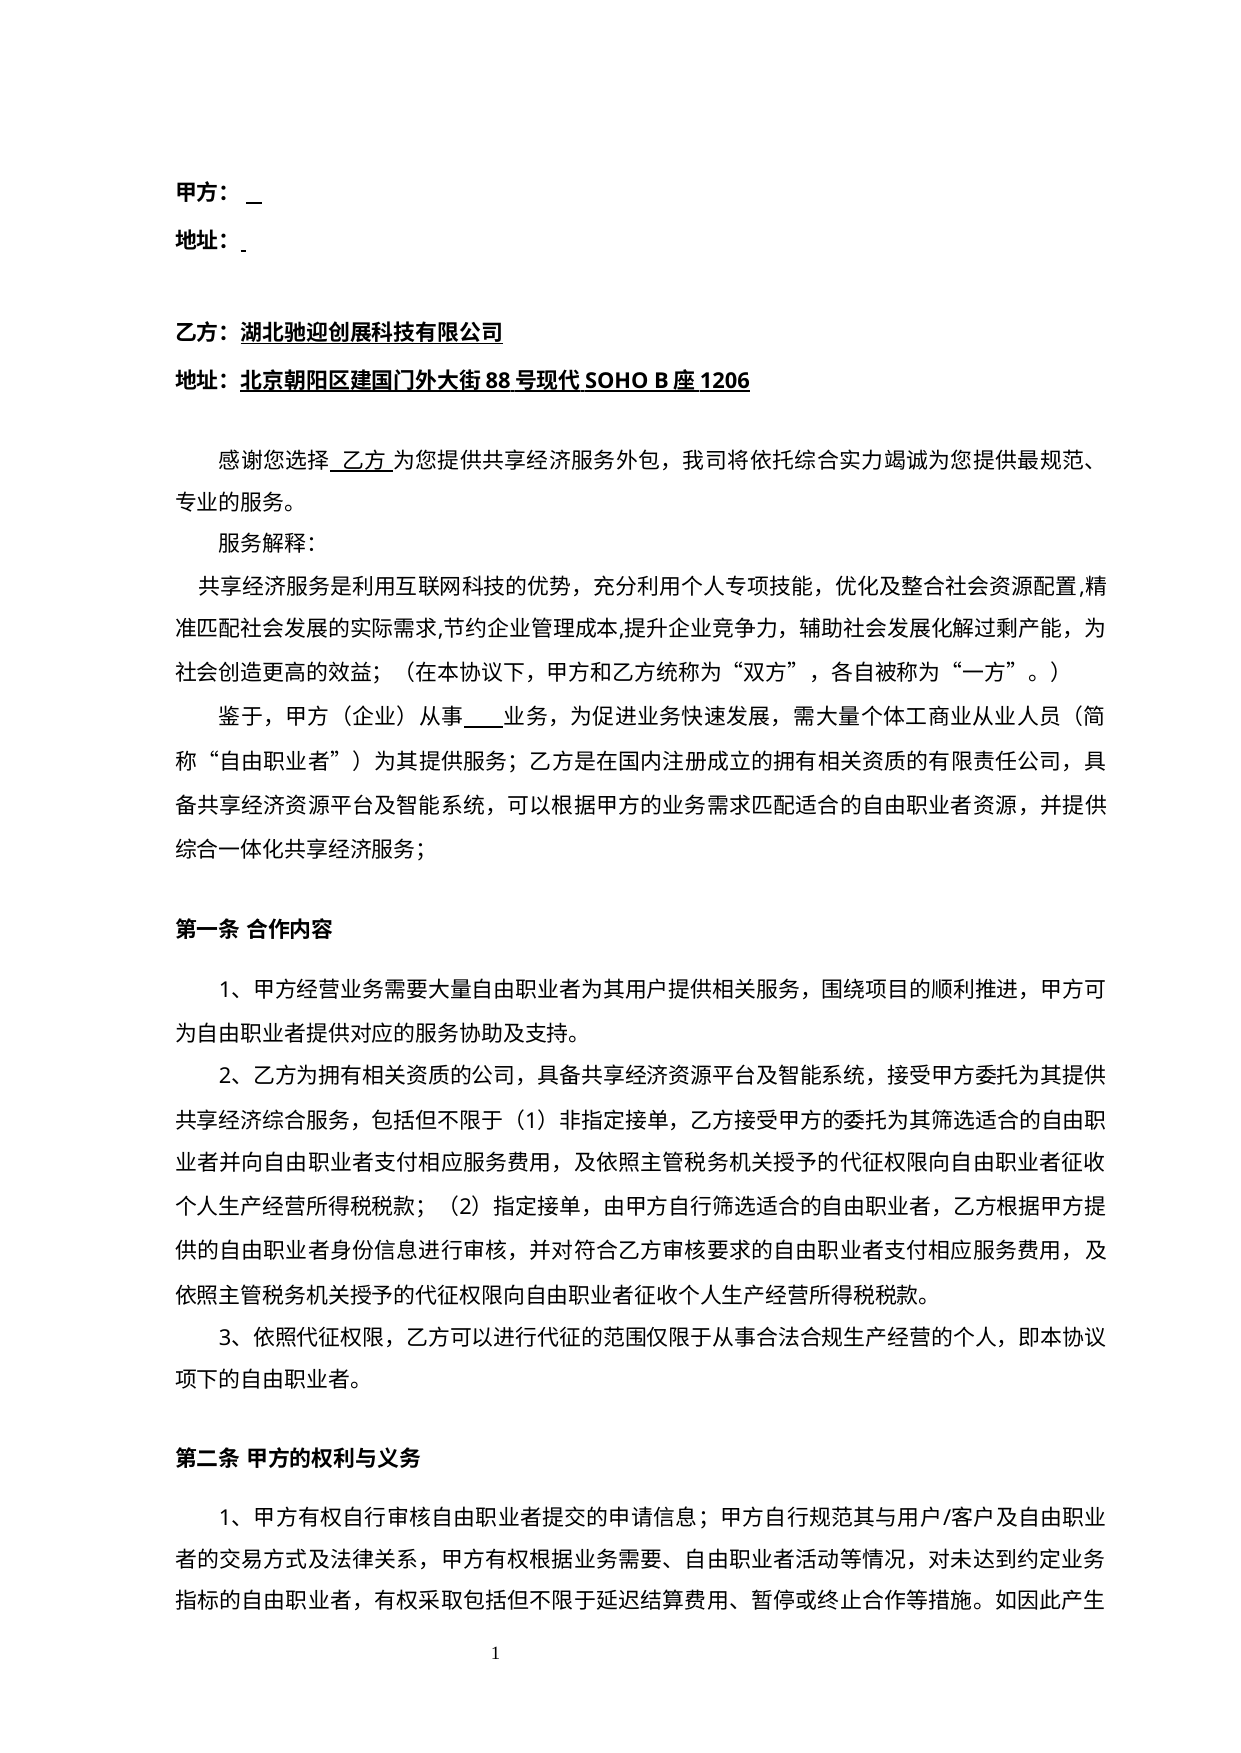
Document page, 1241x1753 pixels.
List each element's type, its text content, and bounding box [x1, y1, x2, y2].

text 2、乙方为拥有相关资质的公司，具备共享经济资源平台及智能系统，接受甲方委托为其提供共享经济综合服务，包括但不限于（1）非指定接单，乙方接受甲方的委托为其筛选适合的自由职业者并向自由职业者支付相应服务费用，及依照主管税务机关授予的代征权限向自由职业者征收个人生产经营所得税税款；（2）指定接单，由甲方自行筛选适合的自由职业者，乙方根据甲方提供的自由职业者身份信息进行审核，并对符合乙方审核要求的自由职业者支付相应服务费用，及依照主管税务机关授予的代征权限向自由职业者征收个人生产经营所得税税款。 [175, 1061, 1107, 1309]
text 3、依照代征权限，乙方可以进行代征的范围仅限于从事合法合规生产经营的个人，即本协议项下的自由职业者。 [175, 1322, 1107, 1394]
text 共享经济服务是利用互联网科技的优势，充分利用个人专项技能，优化及整合社会资源配置,精准匹配社会发展的实际需求,节约企业管理成本,提升企业竞争力，辅助社会发展化解过剩产能，为社会创造更高的效益；（在本协议下，甲方和乙方统称为“双方”，各自被称为“一方”。） [175, 571, 1107, 687]
text 甲方： [175, 177, 1107, 207]
text 第二条 甲方的权利与义务 [175, 1443, 1107, 1473]
text 地址：北京朝阳区建国门外大街88号现代SOHO B座1206 [175, 363, 1107, 395]
text 第一条 合作内容 [175, 914, 1107, 944]
text 感谢您选择 乙方 为您提供共享经济服务外包，我司将依托综合实力竭诚为您提供最规范、专业的服务。 [175, 445, 1107, 516]
text 乙方：湖北驰迎创展科技有限公司 [175, 315, 1107, 347]
text 地址： [175, 225, 1107, 255]
text 1、甲方经营业务需要大量自由职业者为其用户提供相关服务，围绕项目的顺利推进，甲方可为自由职业者提供对应的服务协助及支持。 [175, 972, 1107, 1048]
text 服务解释： [175, 528, 1107, 558]
text 鉴于，甲方（企业）从事 业务，为促进业务快速发展，需大量个体工商业从业人员（简称“自由职业者”）为其提供服务；乙方是在国内注册成立的拥有相关资质的有限责任公司，具备共享经济资源平台及智能系统，可以根据甲方的业务需求匹配适合的自由职业者资源，并提供综合一体化共享经济服务； [175, 699, 1107, 864]
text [175, 1500, 1107, 1615]
